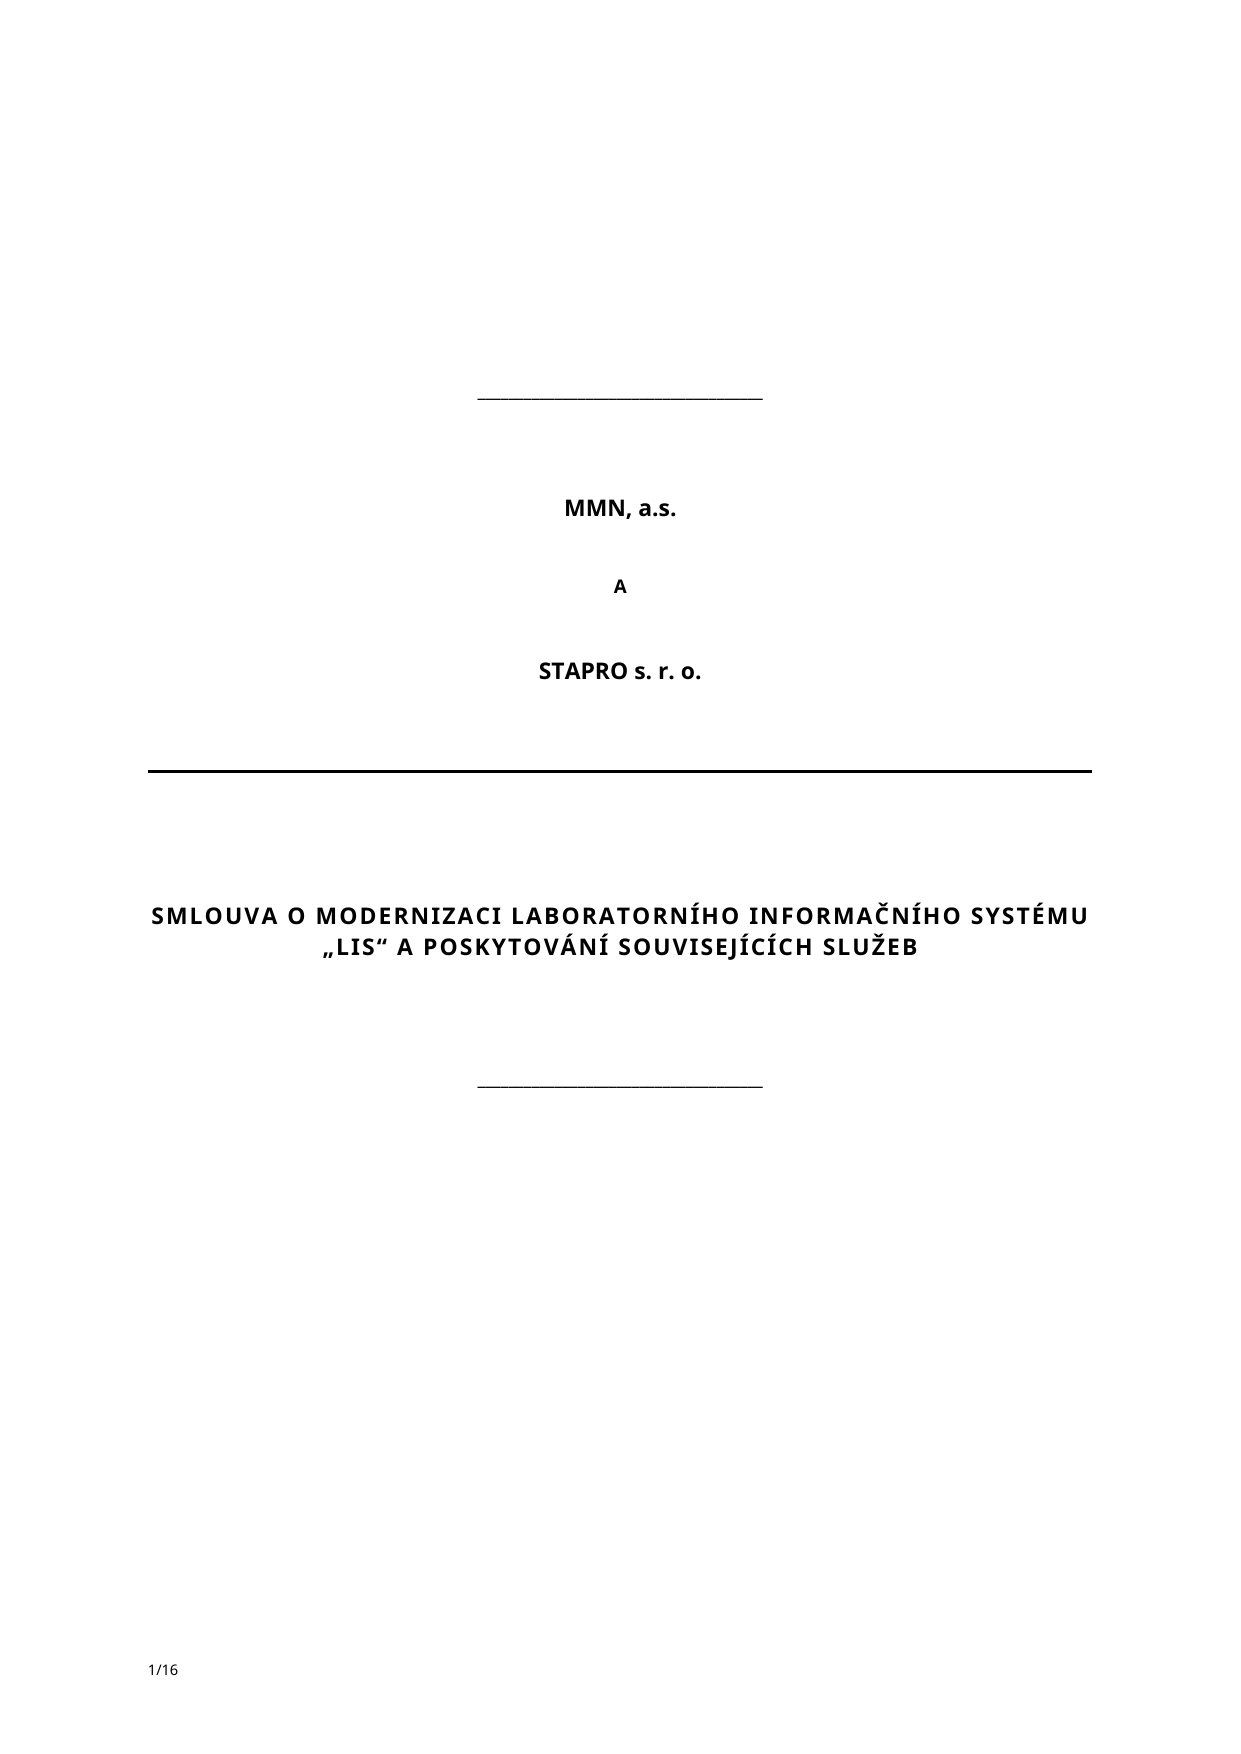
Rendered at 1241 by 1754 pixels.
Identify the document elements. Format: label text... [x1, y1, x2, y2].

text _____________________________________ [148, 376, 1092, 403]
text SMLOUVA O MODERNIZACI LABORATORNÍHO INFORMAČNÍHO SYSTÉMU „LIS“ A POSKYTOVÁNÍ SOUVISEJÍCÍCH SLUŽEB [148, 900, 1092, 962]
text A [148, 573, 1092, 599]
text STAPRO s. r. o. [148, 655, 1092, 686]
text MMN, a.s. [148, 491, 1092, 523]
text _____________________________________ [148, 1064, 1092, 1091]
